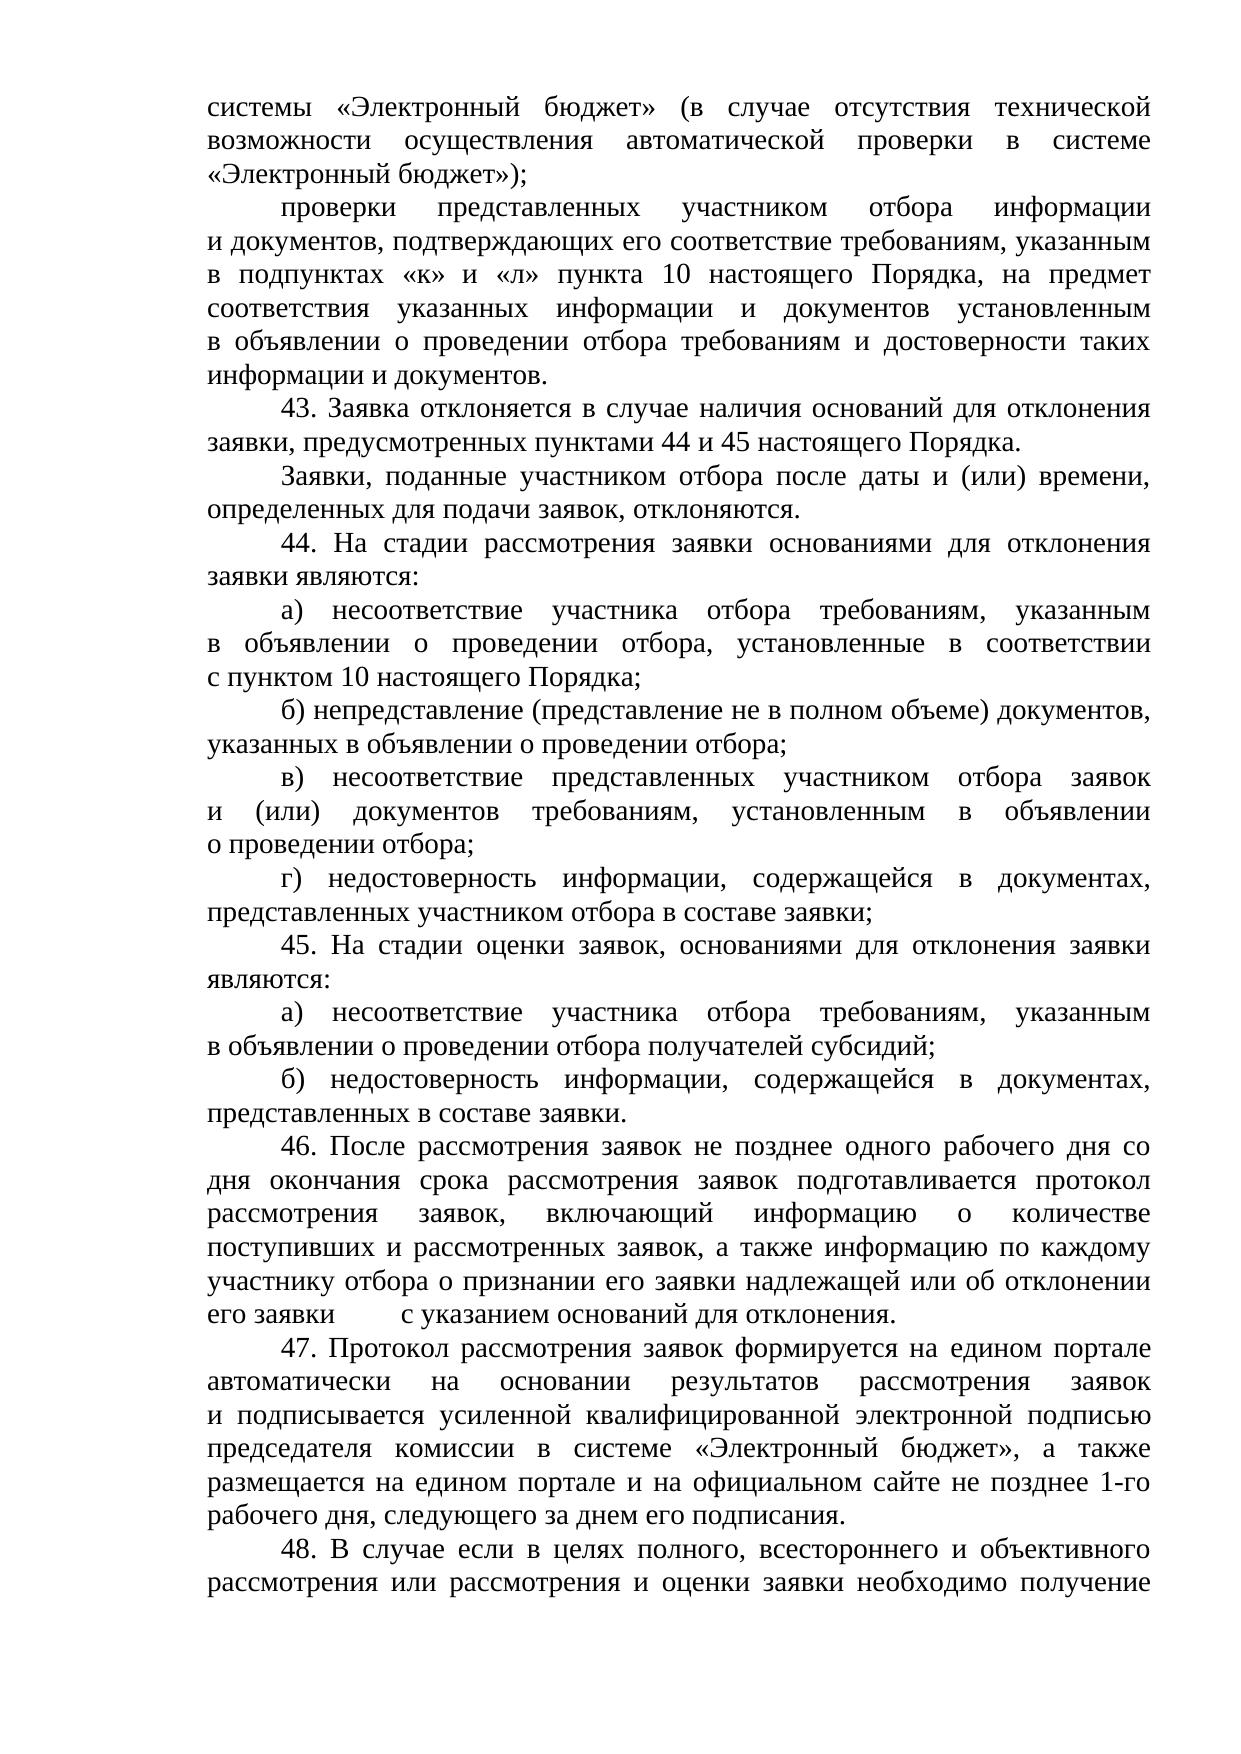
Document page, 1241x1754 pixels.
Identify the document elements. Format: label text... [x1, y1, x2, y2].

text б) недостоверность информации, содержащейся в документах, представленных в составе заявки. [207, 1061, 1152, 1128]
text Заявки, поданные участником отбора после даты и (или) времени, определенных для подачи заявок, отклоняются. [207, 458, 1152, 525]
text а) несоответствие участника отбора требованиям, указанным в объявлении о проведении отбора получателей субсидий; [207, 994, 1152, 1061]
text 43. Заявка отклоняется в случае наличия оснований для отклонения заявки, предусмотренных пунктами 44 и 45 настоящего Порядка. [207, 391, 1152, 458]
text а) несоответствие участника отбора требованиям, указанным в объявлении о проведении отбора, установленные в соответствии с пунктом 10 настоящего Порядка; [207, 592, 1152, 692]
text проверки представленных участником отбора информации и документов, подтверждающих его соответствие требованиям, указанным в подпунктах «к» и «л» пункта 10 настоящего Порядка, на предмет соответствия указанных информации и документов установленным в объявлении о проведении отбора требованиям и достоверности таких информации и документов. [207, 189, 1152, 391]
text в) несоответствие представленных участником отбора заявок и (или) документов требованиям, установленным в объявлении о проведении отбора; [207, 759, 1152, 860]
text 47. Протокол рассмотрения заявок формируется на едином портале автоматически на основании результатов рассмотрения заявок и подписывается усиленной квалифицированной электронной подписью председателя комиссии в системе «Электронный бюджет», а также размещается на едином портале и на официальном сайте не позднее 1-го рабочего дня, следующего за днем его подписания. [207, 1330, 1152, 1531]
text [207, 89, 1152, 189]
text 45. На стадии оценки заявок, основаниями для отклонения заявки являются: [207, 927, 1152, 994]
text 44. На стадии рассмотрения заявки основаниями для отклонения заявки являются: [207, 525, 1152, 592]
text б) непредставление (представление не в полном объеме) документов, указанных в объявлении о проведении отбора; [207, 692, 1152, 759]
text 46. После рассмотрения заявок не позднее одного рабочего дня со дня окончания срока рассмотрения заявок подготавливается протокол рассмотрения заявок, включающий информацию о количестве поступивших и рассмотренных заявок, а также информацию по каждому участнику отбора о признании его заявки надлежащей или об отклонении его заявки с указанием оснований для отклонения. [207, 1128, 1152, 1330]
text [207, 1531, 1152, 1598]
text г) недостоверность информации, содержащейся в документах, представленных участником отбора в составе заявки; [207, 860, 1152, 927]
